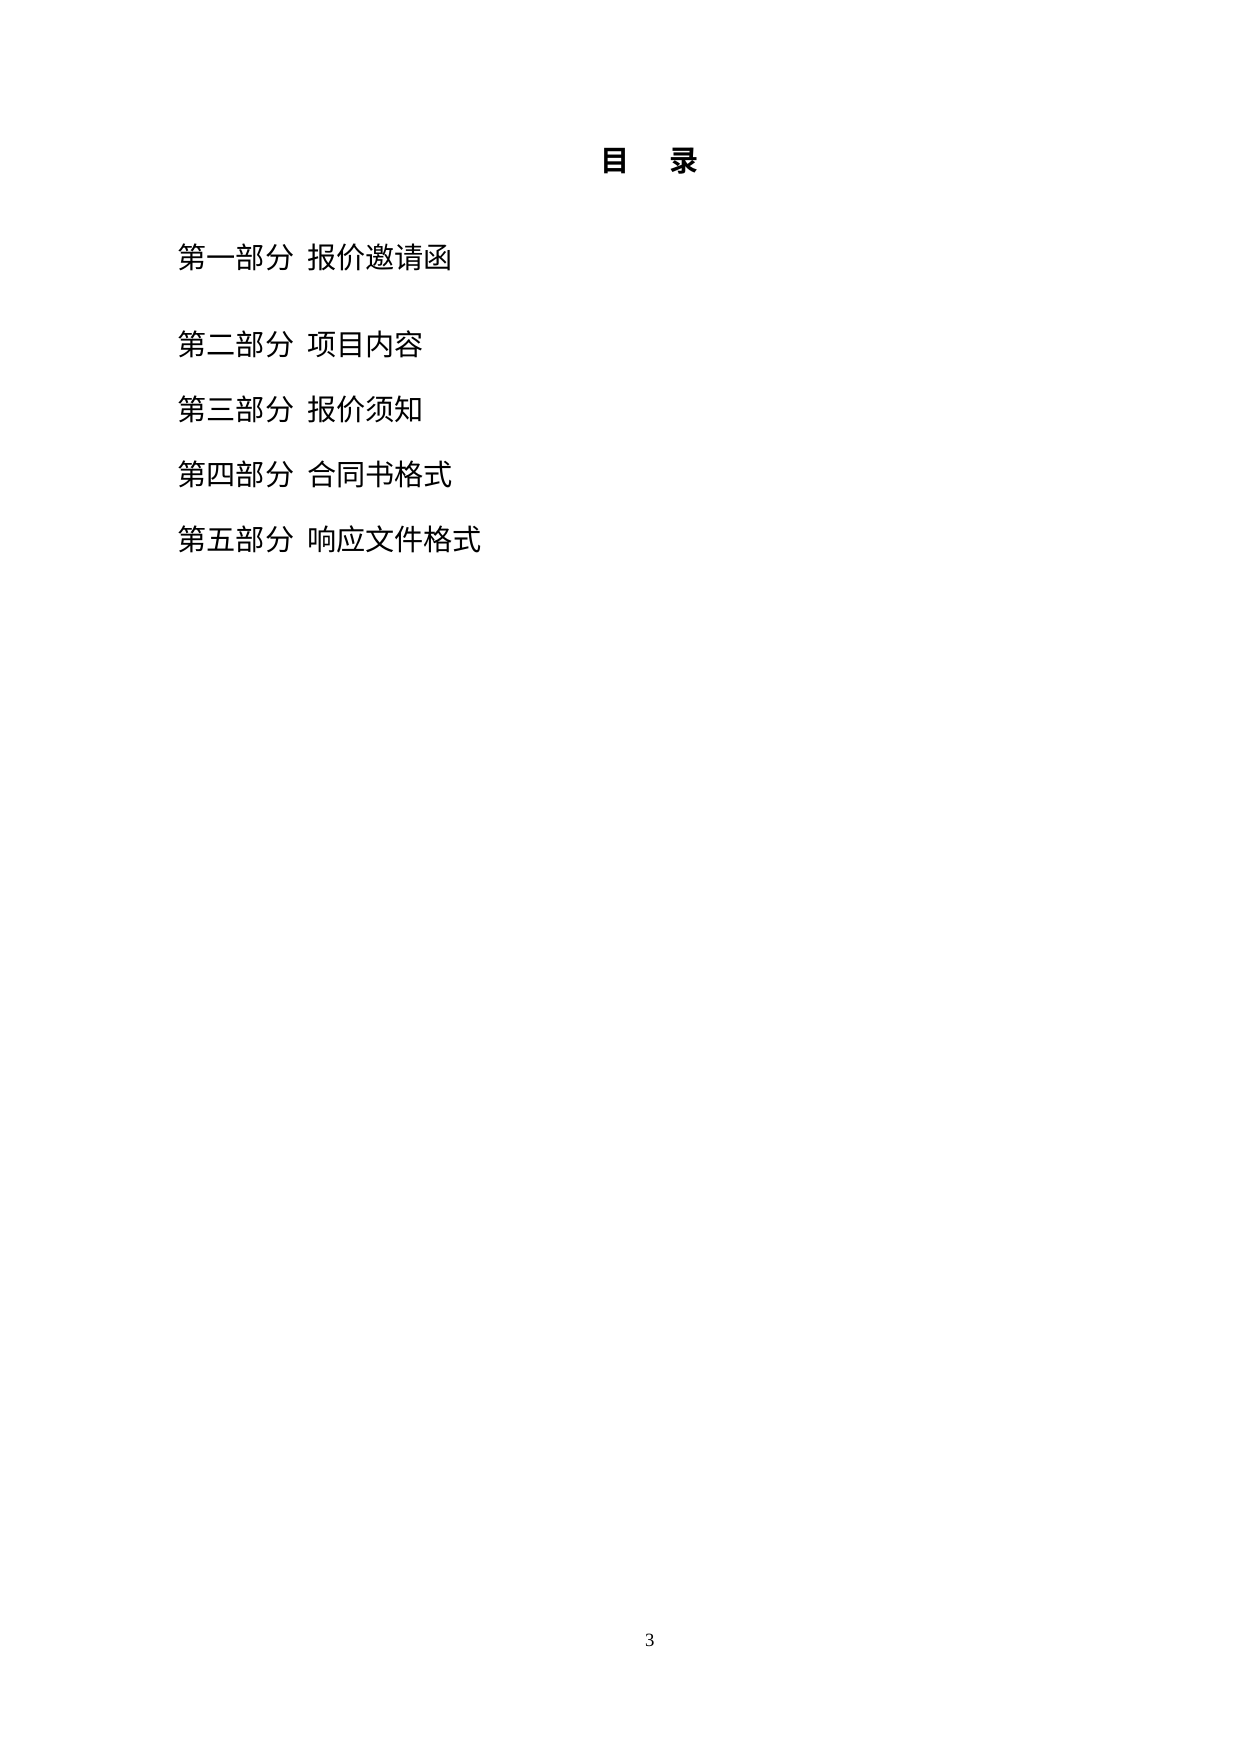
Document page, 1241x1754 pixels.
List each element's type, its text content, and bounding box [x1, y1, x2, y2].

text 第二部分 项目内容 [177, 310, 1122, 375]
text 第五部分 响应文件格式 [177, 505, 1122, 570]
text 第一部分 报价邀请函 [177, 223, 1122, 288]
text 第四部分 合同书格式 [177, 440, 1122, 505]
text 目 录 [177, 126, 1122, 223]
text 第三部分 报价须知 [177, 375, 1122, 440]
